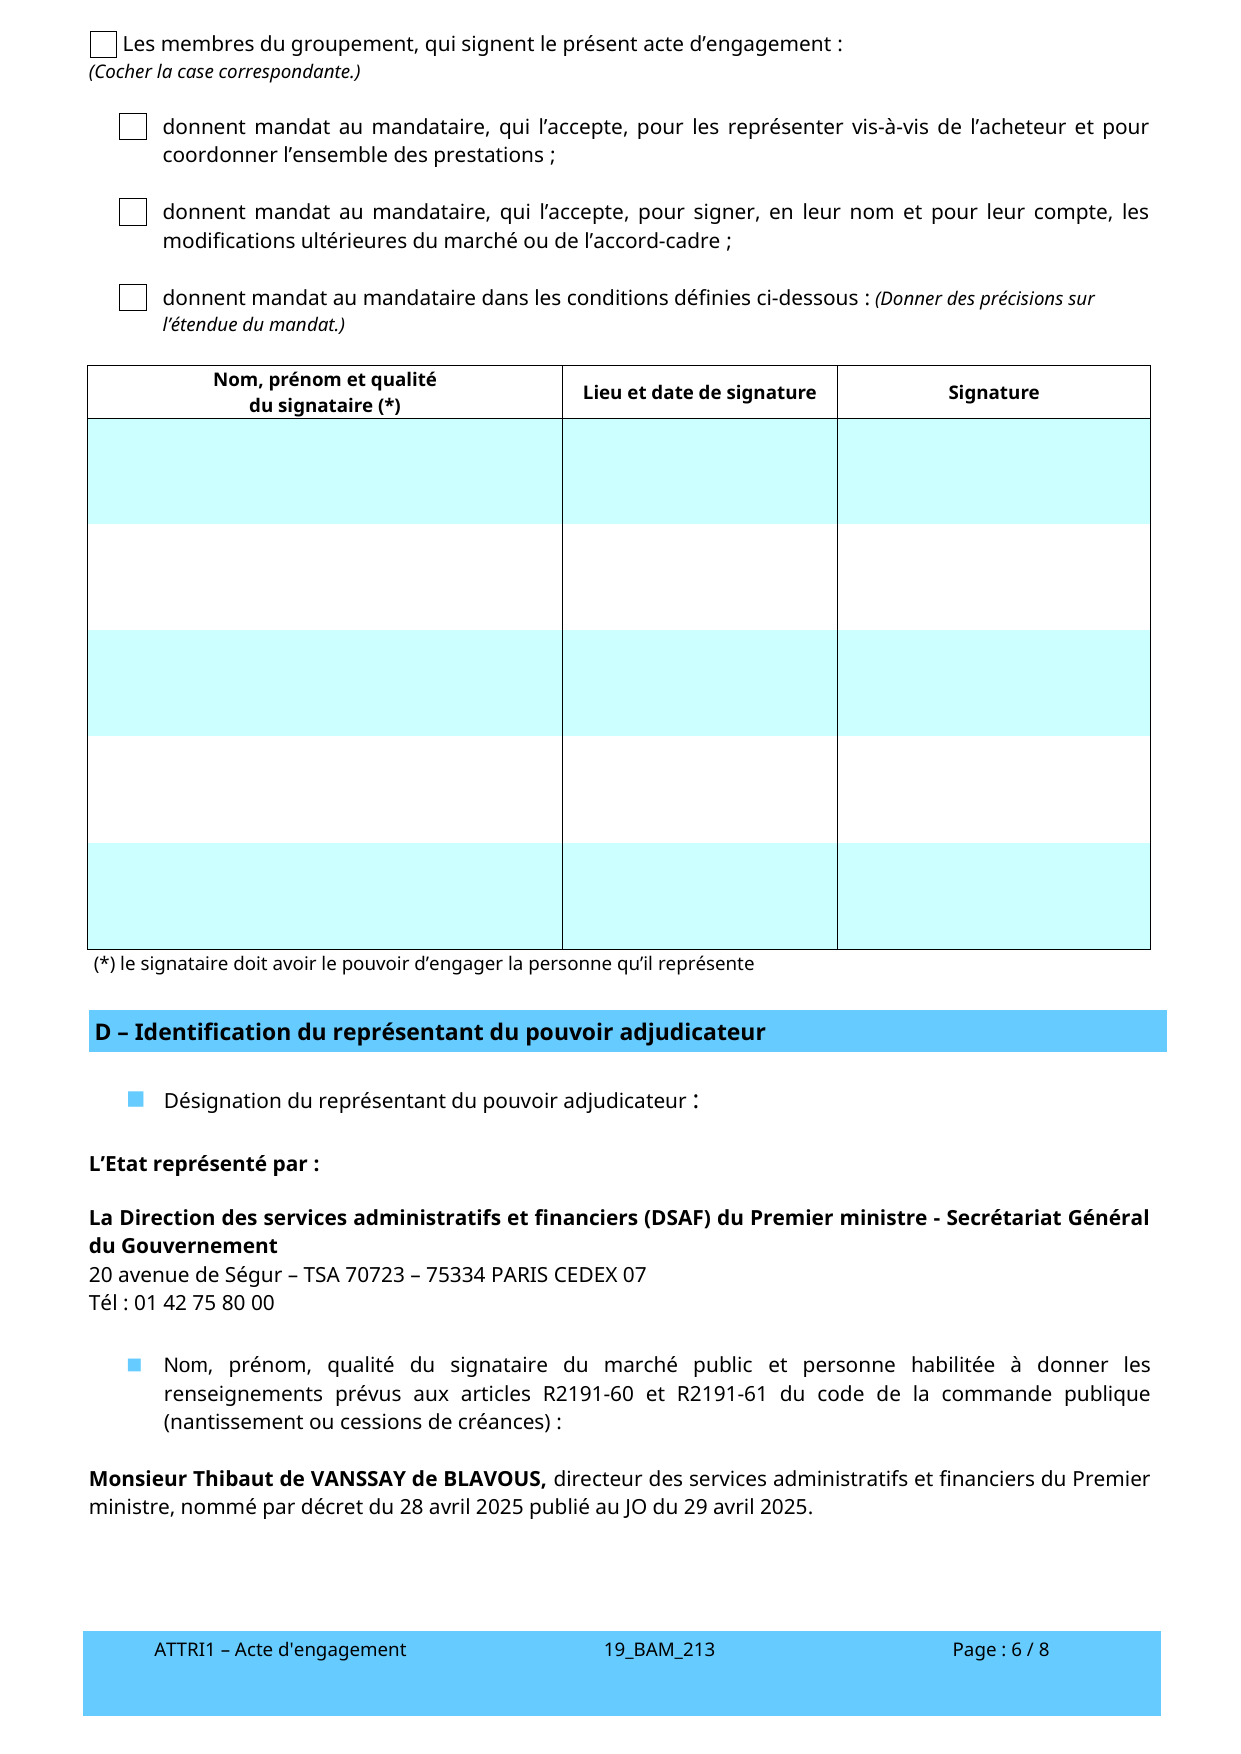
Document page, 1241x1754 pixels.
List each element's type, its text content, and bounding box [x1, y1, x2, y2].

text Monsieur Thibaut de VANSSAY de BLAVOUS, directeur des services administratifs et financiers du Premier ministre, nommé par décret du 28 avril 2025 publié au JO du 29 avril 2025. [89, 1464, 1152, 1521]
text 20 avenue de Ségur – TSA 70723 – 75334 PARIS CEDEX 07 [89, 1260, 1152, 1288]
table_cell [88, 736, 562, 843]
table_cell [563, 736, 837, 843]
table_cell [88, 843, 562, 949]
list Désignation du représentant du pouvoir adjudicateur : [126, 1081, 1152, 1115]
table_cell [88, 524, 562, 630]
table_cell [563, 843, 837, 949]
table_header Signature [838, 366, 1150, 417]
table_cell [88, 630, 562, 736]
table_cell [563, 524, 837, 630]
table_cell [838, 630, 1150, 736]
table_cell [838, 736, 1150, 843]
text donnent mandat au mandataire dans les conditions définies ci-dessous : (Donner des précisions sur l’étendue du mandat.) [118, 283, 1152, 337]
table_header Lieu et date de signature [563, 366, 837, 417]
table_header D – Identification du représentant du pouvoir adjudicateur [89, 1010, 1167, 1052]
text L’Etat représenté par : [89, 1149, 1152, 1178]
table_header Nom, prénom et qualité du signataire (*) [88, 366, 562, 417]
text La Direction des services administratifs et financiers (DSAF) du Premier ministre - Secrétariat Général du Gouvernement [89, 1203, 1152, 1260]
text donnent mandat au mandataire, qui l’accepte, pour les représenter vis-à-vis de l’acheteur et pour coordonner l’ensemble des prestations ; [118, 112, 1152, 169]
text (Cocher la case correspondante.) [89, 58, 1152, 83]
text donnent mandat au mandataire, qui l’accepte, pour signer, en leur nom et pour leur compte, les modifications ultérieures du marché ou de l’accord-cadre ; [118, 197, 1152, 254]
table_cell [563, 419, 837, 524]
text Les membres du groupement, qui signent le présent acte d’engagement : [89, 29, 1152, 58]
table_cell [563, 630, 837, 736]
table_cell [88, 419, 562, 524]
table_cell [838, 843, 1150, 949]
list Nom, prénom, qualité du signataire du marché public et personne habilitée à donner les renseignements prévus aux articles R2191-60 et R2191-61 du code de la commande publique (nantissement ou cessions de créances) : [126, 1350, 1152, 1436]
table_cell [838, 524, 1150, 630]
text (*) le signataire doit avoir le pouvoir d’engager la personne qu’il représente [89, 950, 1152, 976]
text Tél : 01 42 75 80 00 [89, 1288, 1152, 1317]
table_cell [838, 419, 1150, 524]
